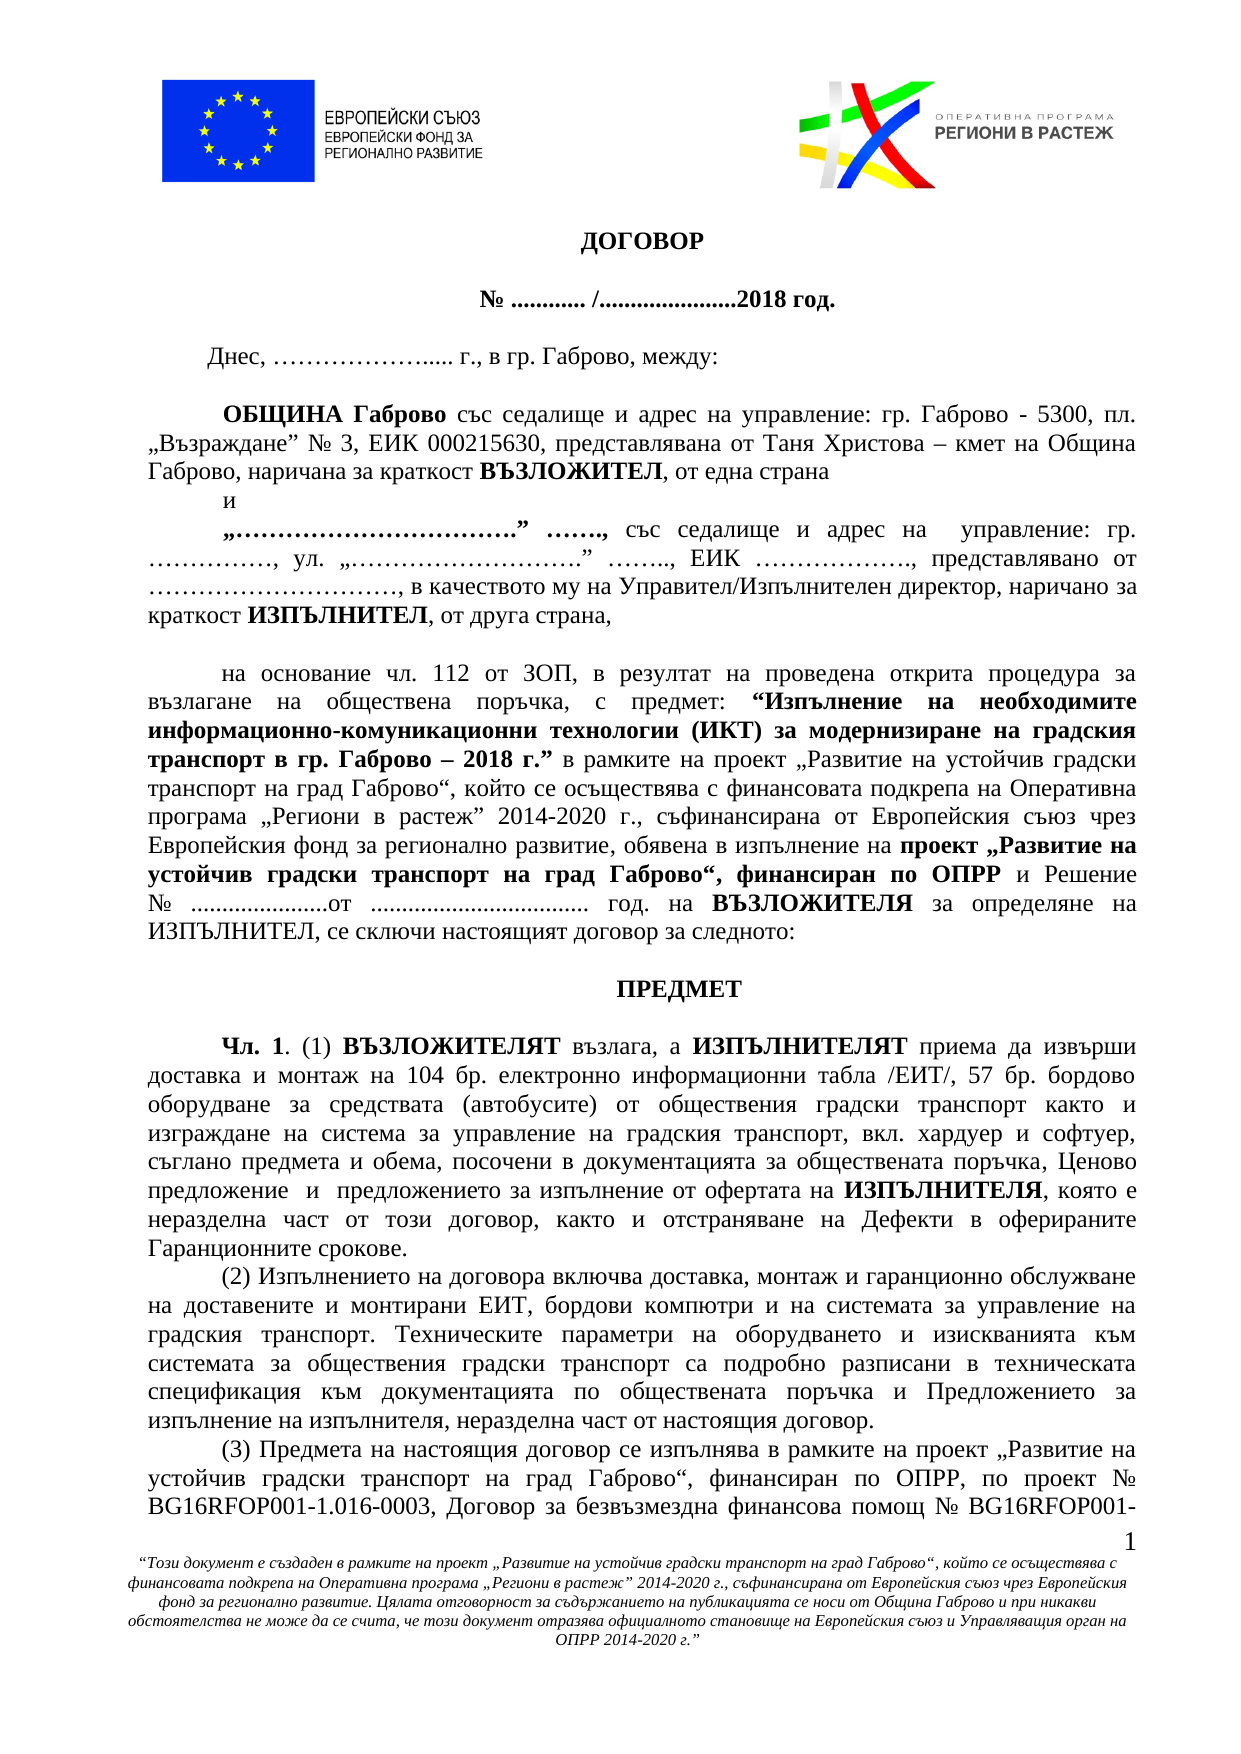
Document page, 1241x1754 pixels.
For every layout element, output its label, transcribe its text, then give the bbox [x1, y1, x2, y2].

text на основание чл. 112 от ЗОП, в резултат на проведена открита процедура за възлагане на обществена поръчка, с предмет: “Изпълнение на необходимите информационно-комуникационни технологии (ИКТ) за модернизиране на градския транспорт в гр. Габрово – 2018 г.” в рамките на проект „Развитие на устойчив градски транспорт на град Габрово“, който се осъществява с финансовата подкрепа на Оперативна програма „Региони в растеж” 2014-2020 г., съфинансирана от Европейския съюз чрез Европейския фонд за регионално развитие, обявена в изпълнение на проект „Развитие на устойчив градски транспорт на град Габрово“, финансиран по ОПРР и Решение № ......................от ................................... год. на ВЪЗЛОЖИТЕЛЯ за определяне на ИЗПЪЛНИТЕЛ, се сключи настоящият договор за следното: [148, 658, 1137, 945]
picture [782, 72, 1137, 196]
text ОБЩИНА Габрово със седалище и адрес на управление: гр. Габрово - 5300, пл. „Възраждане” № 3, ЕИК 000215630, представлявана от Таня Христова – кмет на Община Габрово, наричана за краткост ВЪЗЛОЖИТЕЛ, от една страна [148, 399, 1137, 485]
picture [147, 68, 511, 196]
text № ............ /......................2018 год. [148, 284, 1137, 313]
text ДОГОВОР [148, 226, 1137, 255]
text Чл. 1. (1) ВЪЗЛОЖИТЕЛЯТ възлага, а ИЗПЪЛНИТЕЛЯТ приема да извърши доставка и монтаж на 104 бр. електронно информационни табла /ЕИТ/, 57 бр. бордово оборудване за средствата (автобусите) от обществения градски транспорт както и изграждане на система за управление на градския транспорт, вкл. хардуер и софтуер, съглано предмета и обема, посочени в документацията за обществената поръчка, Ценово предложение и предложението за изпълнение от офертата на ИЗПЪЛНИТЕЛЯ, която е неразделна част от този договор, както и отстраняване на Дефекти в оферираните Гаранционните срокове. [148, 1031, 1137, 1261]
text „…………………………….” ……., със седалище и адрес на управление: гр. ……………, ул. „……………………….” …….., ЕИК ………………., представлявано от …………………………, в качеството му на Управител/Изпълнителен директор, наричано за краткост ИЗПЪЛНИТЕЛ, от друга страна, [148, 514, 1137, 629]
text (2) Изпълнението на договора включва доставка, монтаж и гаранционно обслужване на доставените и монтирани ЕИТ, бордови компютри и на системата за управление на градския транспорт. Техническите параметри на оборудването и изискванията към системата за обществения градски транспорт са подробно разписани в техническата спецификация към документацията по обществената поръчка и Предложението за изпълнение на изпълнителя, неразделна част от настоящия договор. [148, 1261, 1137, 1434]
text ПРЕДМЕТ [148, 974, 1137, 1003]
text и [148, 485, 1137, 514]
text Днес, ………………..... г., в гр. Габрово, между: [148, 341, 1137, 370]
